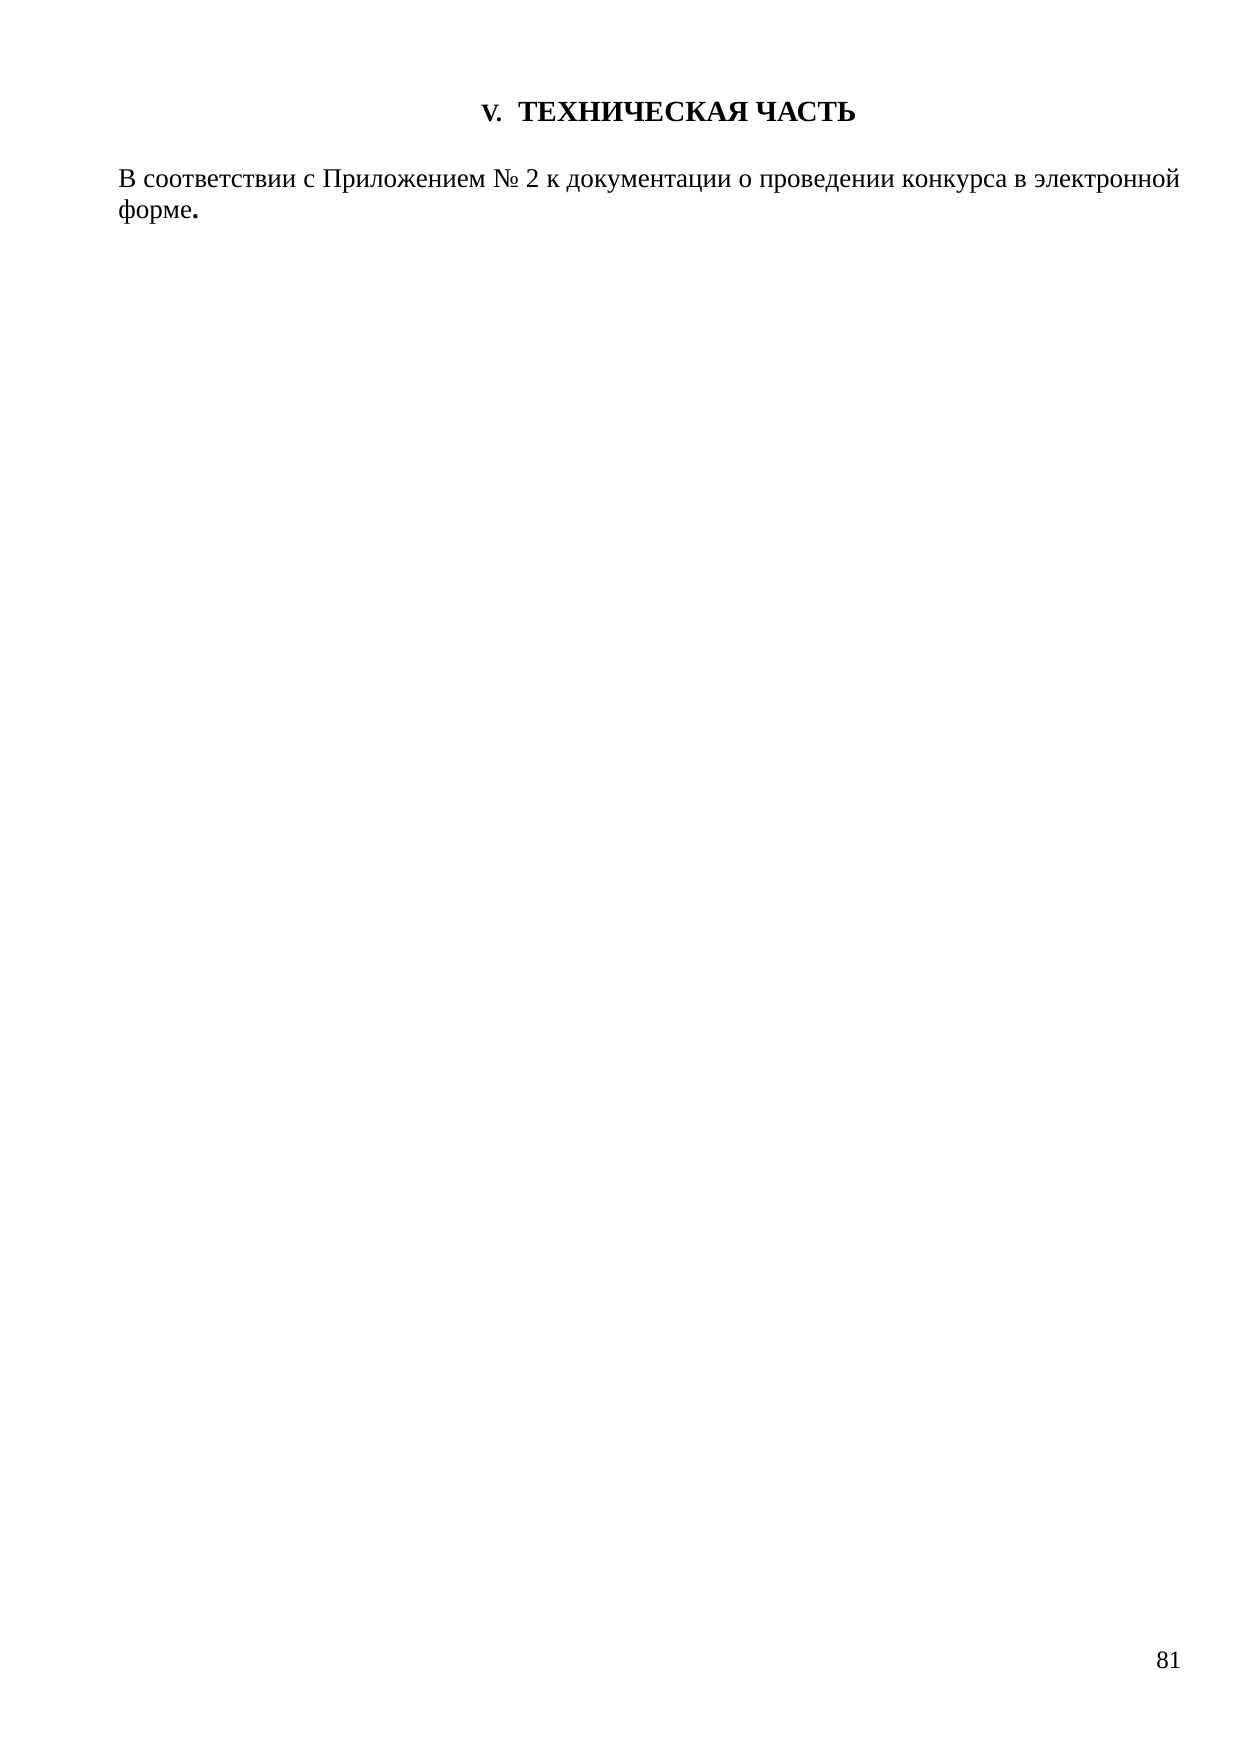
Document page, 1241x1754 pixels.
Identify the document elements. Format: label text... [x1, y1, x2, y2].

subtitle ТЕХНИЧЕСКАЯ ЧАСТЬ [118, 94, 1181, 127]
text В соответствии с Приложением № 2 к документации о проведении конкурса в электронной форме. [118, 162, 1181, 225]
